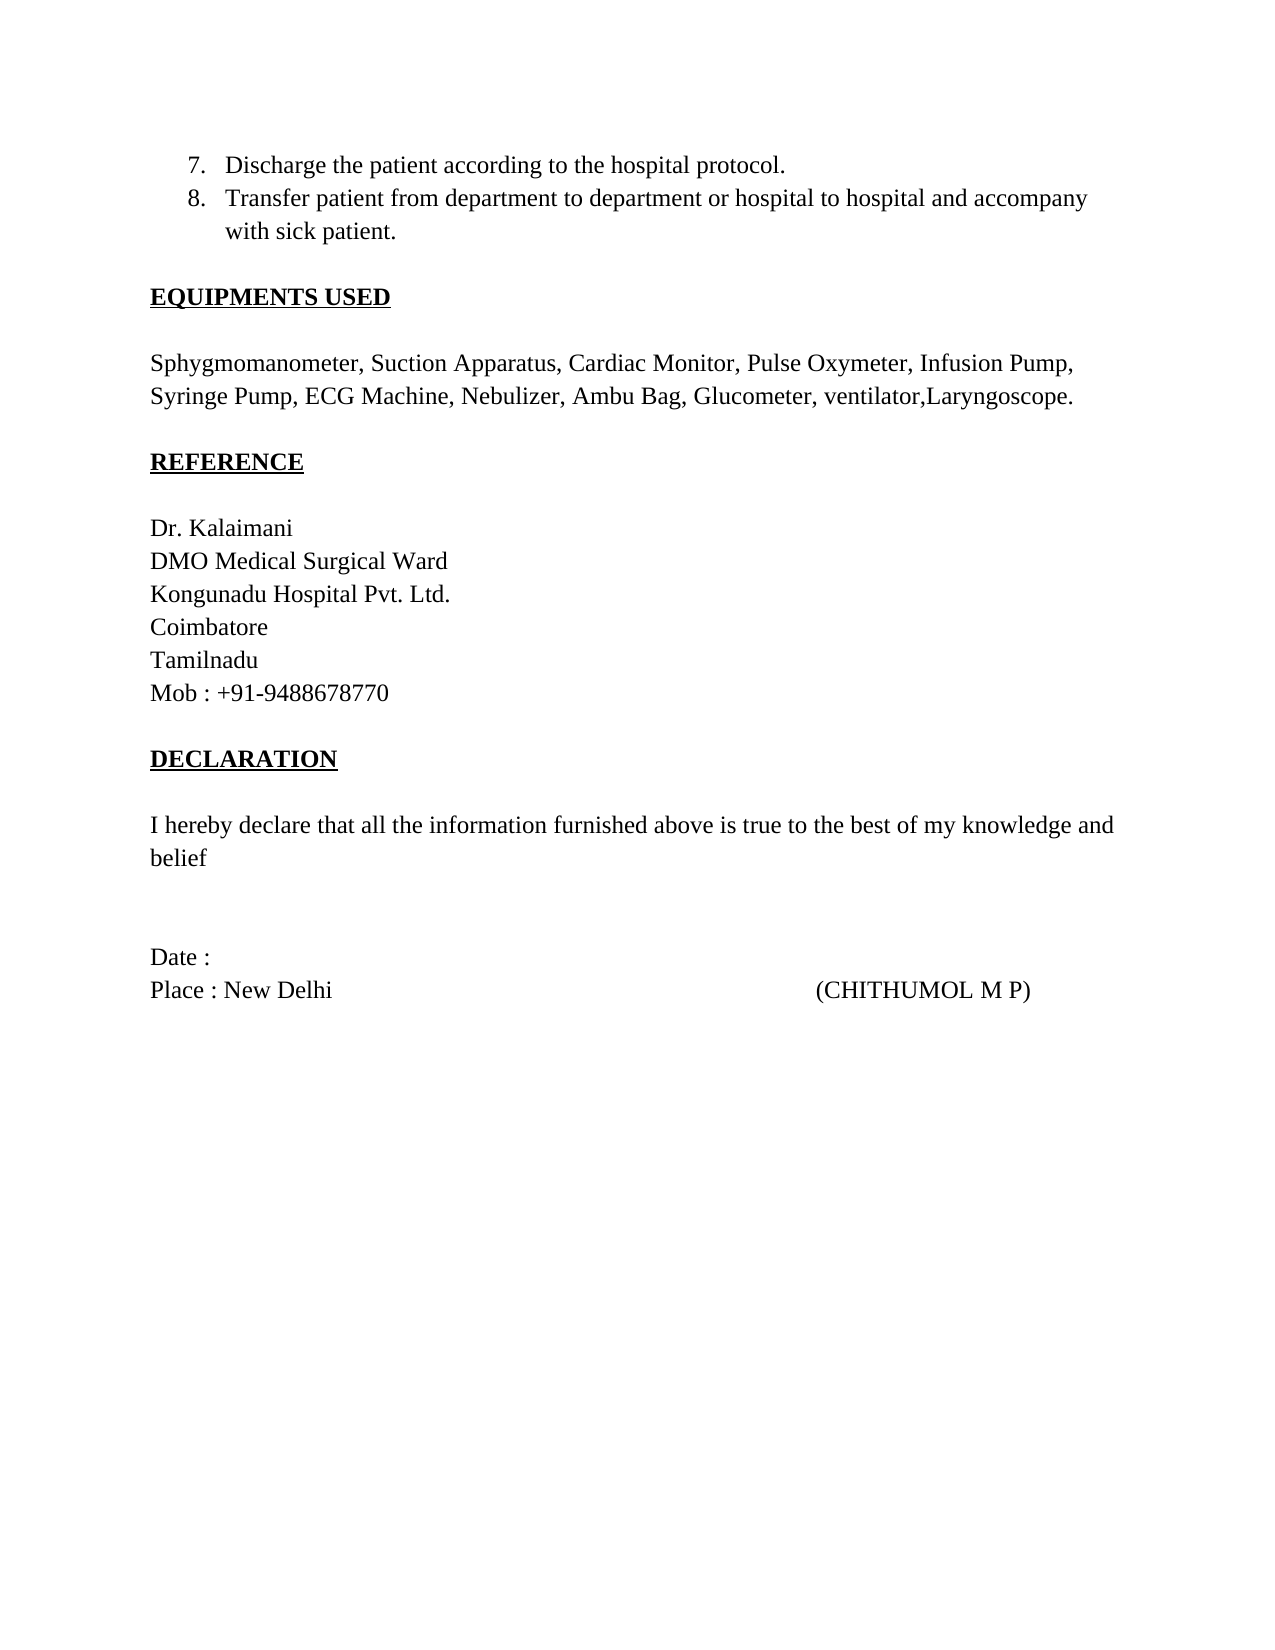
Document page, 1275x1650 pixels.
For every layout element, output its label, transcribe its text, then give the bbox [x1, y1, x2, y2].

text Date : [150, 942, 1125, 971]
text I hereby declare that all the information furnished above is true to the best of my knowledge and belief [150, 810, 1125, 872]
text DMO Medical Surgical Ward [150, 546, 1125, 575]
text Tamilnadu [150, 645, 1125, 674]
text Dr. Kalaimani [150, 513, 1125, 542]
text Mob : +91-9488678770 [150, 678, 1125, 707]
text Place : New Delhi (CHITHUMOL M P) [150, 976, 1125, 1004]
list Transfer patient from department to department or hospital to hospital and accompany with sick patient. [187, 183, 1125, 245]
text Coimbatore [150, 612, 1125, 641]
text Kongunadu Hospital Pvt. Ltd. [150, 579, 1125, 608]
text EQUIPMENTS USED [150, 282, 1125, 311]
text Sphygmomanometer, Suction Apparatus, Cardiac Monitor, Pulse Oxymeter, Infusion Pump, Syringe Pump, ECG Machine, Nebulizer, Ambu Bag, Glucometer, ventilator,Laryngoscope. [150, 348, 1125, 410]
text REFERENCE [150, 447, 1125, 476]
list Discharge the patient according to the hospital protocol. [187, 150, 1125, 179]
text DECLARATION [150, 744, 1125, 773]
